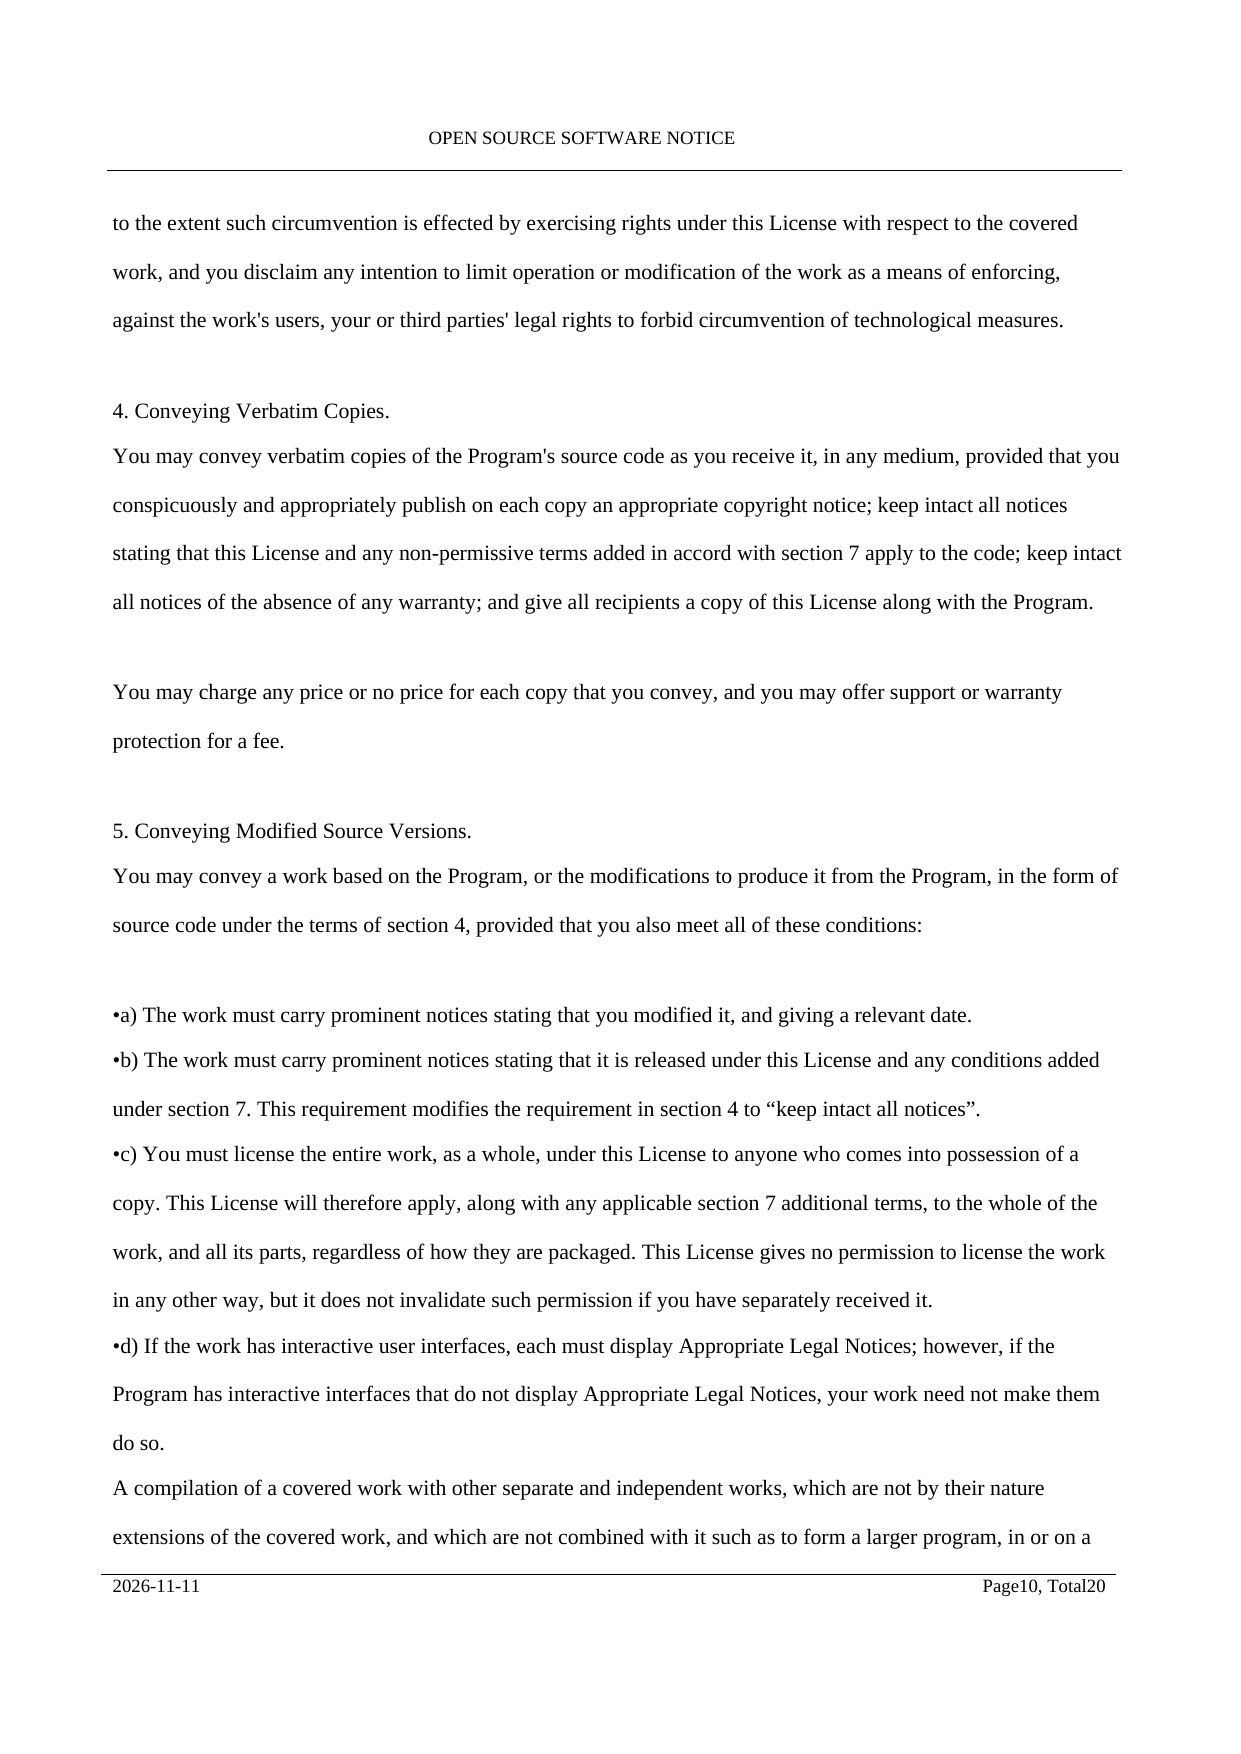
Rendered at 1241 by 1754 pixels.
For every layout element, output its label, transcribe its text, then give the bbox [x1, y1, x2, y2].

text •a) The work must carry prominent notices stating that you modified it, and giving a relevant date. [112, 999, 1128, 1031]
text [112, 1472, 1128, 1553]
text •c) You must license the entire work, as a whole, under this License to anyone who comes into possession of a copy. This License will therefore apply, along with any applicable section 7 additional terms, to the whole of the work, and all its parts, regardless of how they are packaged. This License gives no permission to license the work in any other way, but it does not invalidate such permission if you have separately received it. [112, 1138, 1128, 1316]
text 5. Conveying Modified Source Versions. [112, 814, 1128, 847]
text 4. Conveying Verbatim Copies. [112, 394, 1128, 427]
text •d) If the work has interactive user interfaces, each must display Appropriate Legal Notices; however, if the Program has interactive interfaces that do not display Appropriate Legal Notices, your work need not make them do so. [112, 1329, 1128, 1459]
text •b) The work must carry prominent notices stating that it is released under this License and any conditions added under section 7. This requirement modifies the requirement in section 4 to “keep intact all notices”. [112, 1044, 1128, 1125]
text You may convey a work based on the Program, or the modifications to produce it from the Program, in the form of source code under the terms of section 4, provided that you also meet all of these conditions: [112, 860, 1128, 941]
text You may charge any price or no price for each copy that you convey, and you may offer support or warranty protection for a fee. [112, 676, 1128, 757]
text You may convey verbatim copies of the Program's source code as you receive it, in any medium, provided that you conspicuously and appropriately publish on each copy an appropriate copyright notice; keep intact all notices stating that this License and any non-permissive terms added in accord with section 7 apply to the code; keep intact all notices of the absence of any warranty; and give all recipients a copy of this License along with the Program. [112, 439, 1128, 618]
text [112, 206, 1128, 336]
